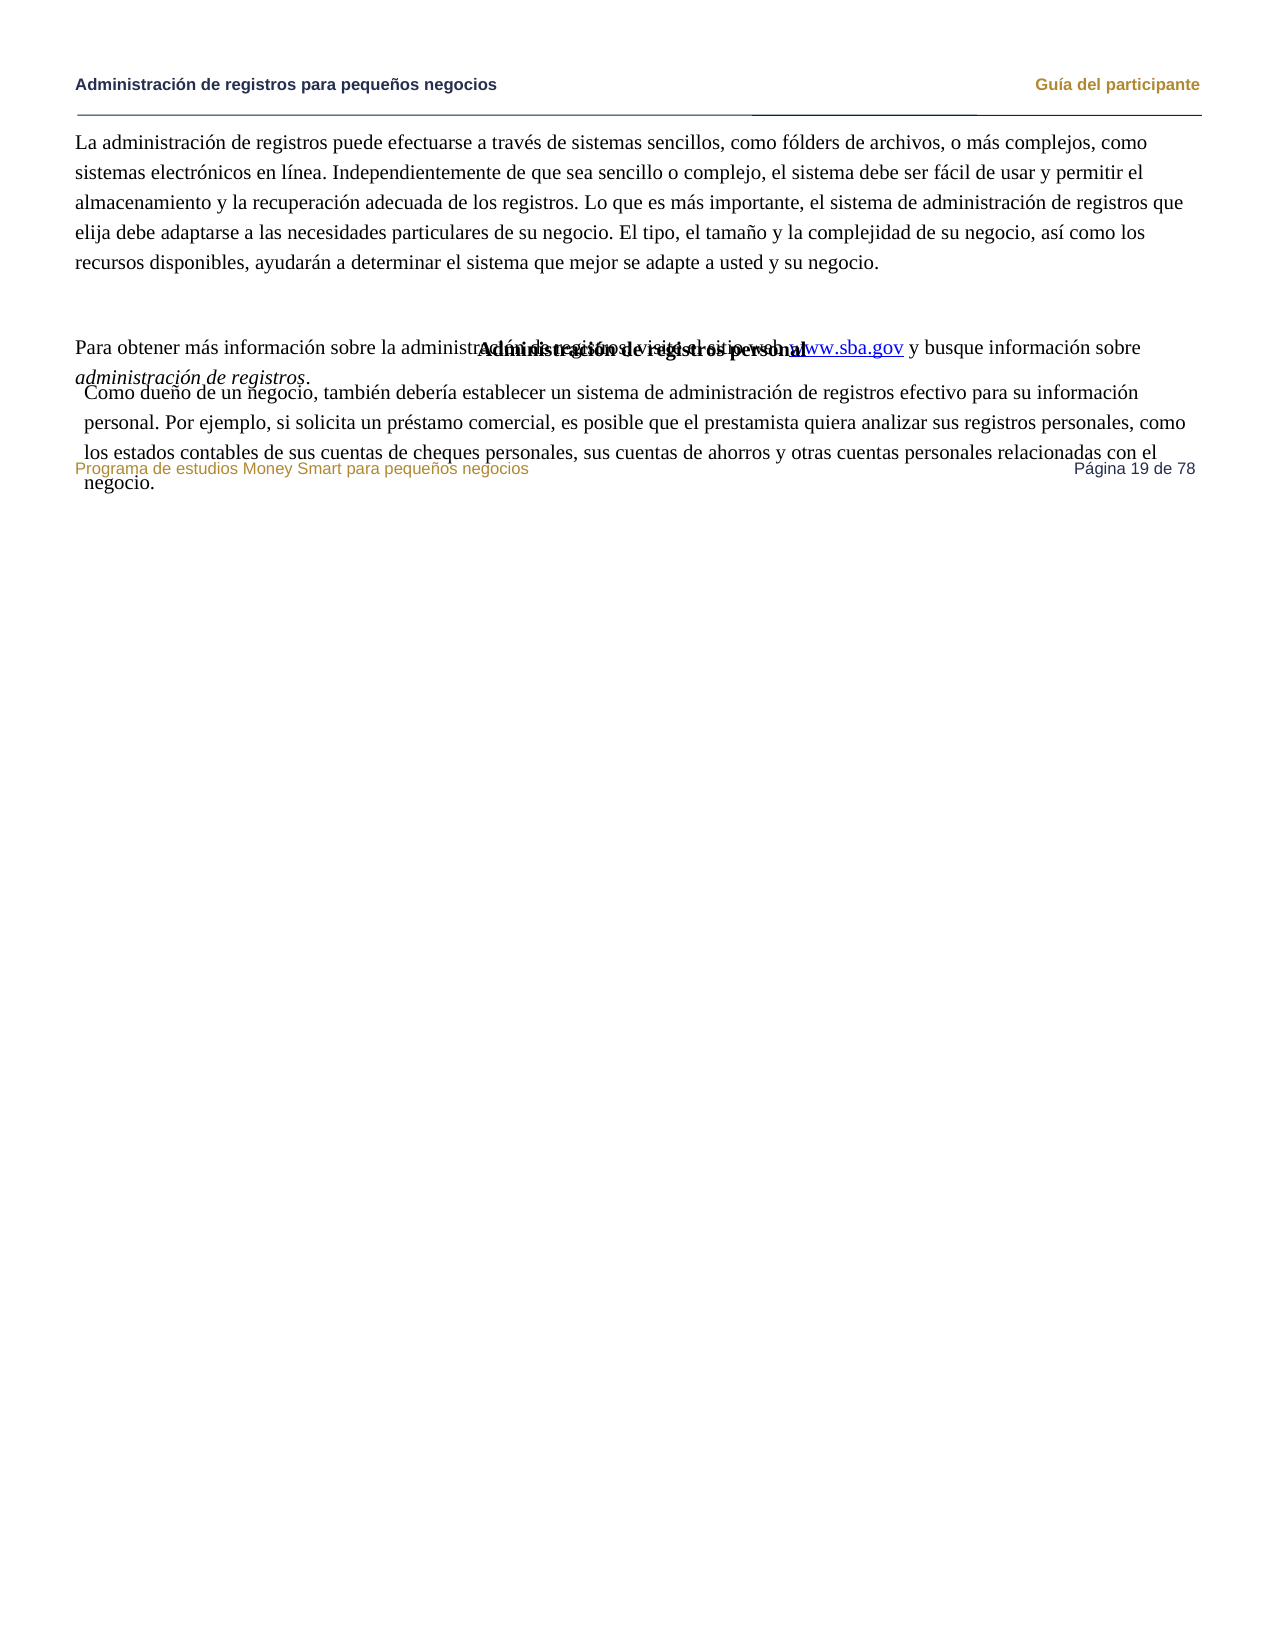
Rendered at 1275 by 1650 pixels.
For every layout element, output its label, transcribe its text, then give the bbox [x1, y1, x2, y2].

text La administración de registros puede efectuarse a través de sistemas sencillos, como fólders de archivos, o más complejos, como sistemas electrónicos en línea. Independientemente de que sea sencillo o complejo, el sistema debe ser fácil de usar y permitir el almacenamiento y la recuperación adecuada de los registros. Lo que es más importante, el sistema de administración de registros que elija debe adaptarse a las necesidades particulares de su negocio. El tipo, el tamaño y la complejidad de su negocio, así como los recursos disponibles, ayudarán a determinar el sistema que mejor se adapte a usted y su negocio. [75, 130, 1200, 274]
picture [75, 0, 1202, 289]
text Para obtener más información sobre la administración de registros, visite el sitio web www.sba.gov y busque información sobre administración de registros. [75, 335, 1143, 389]
